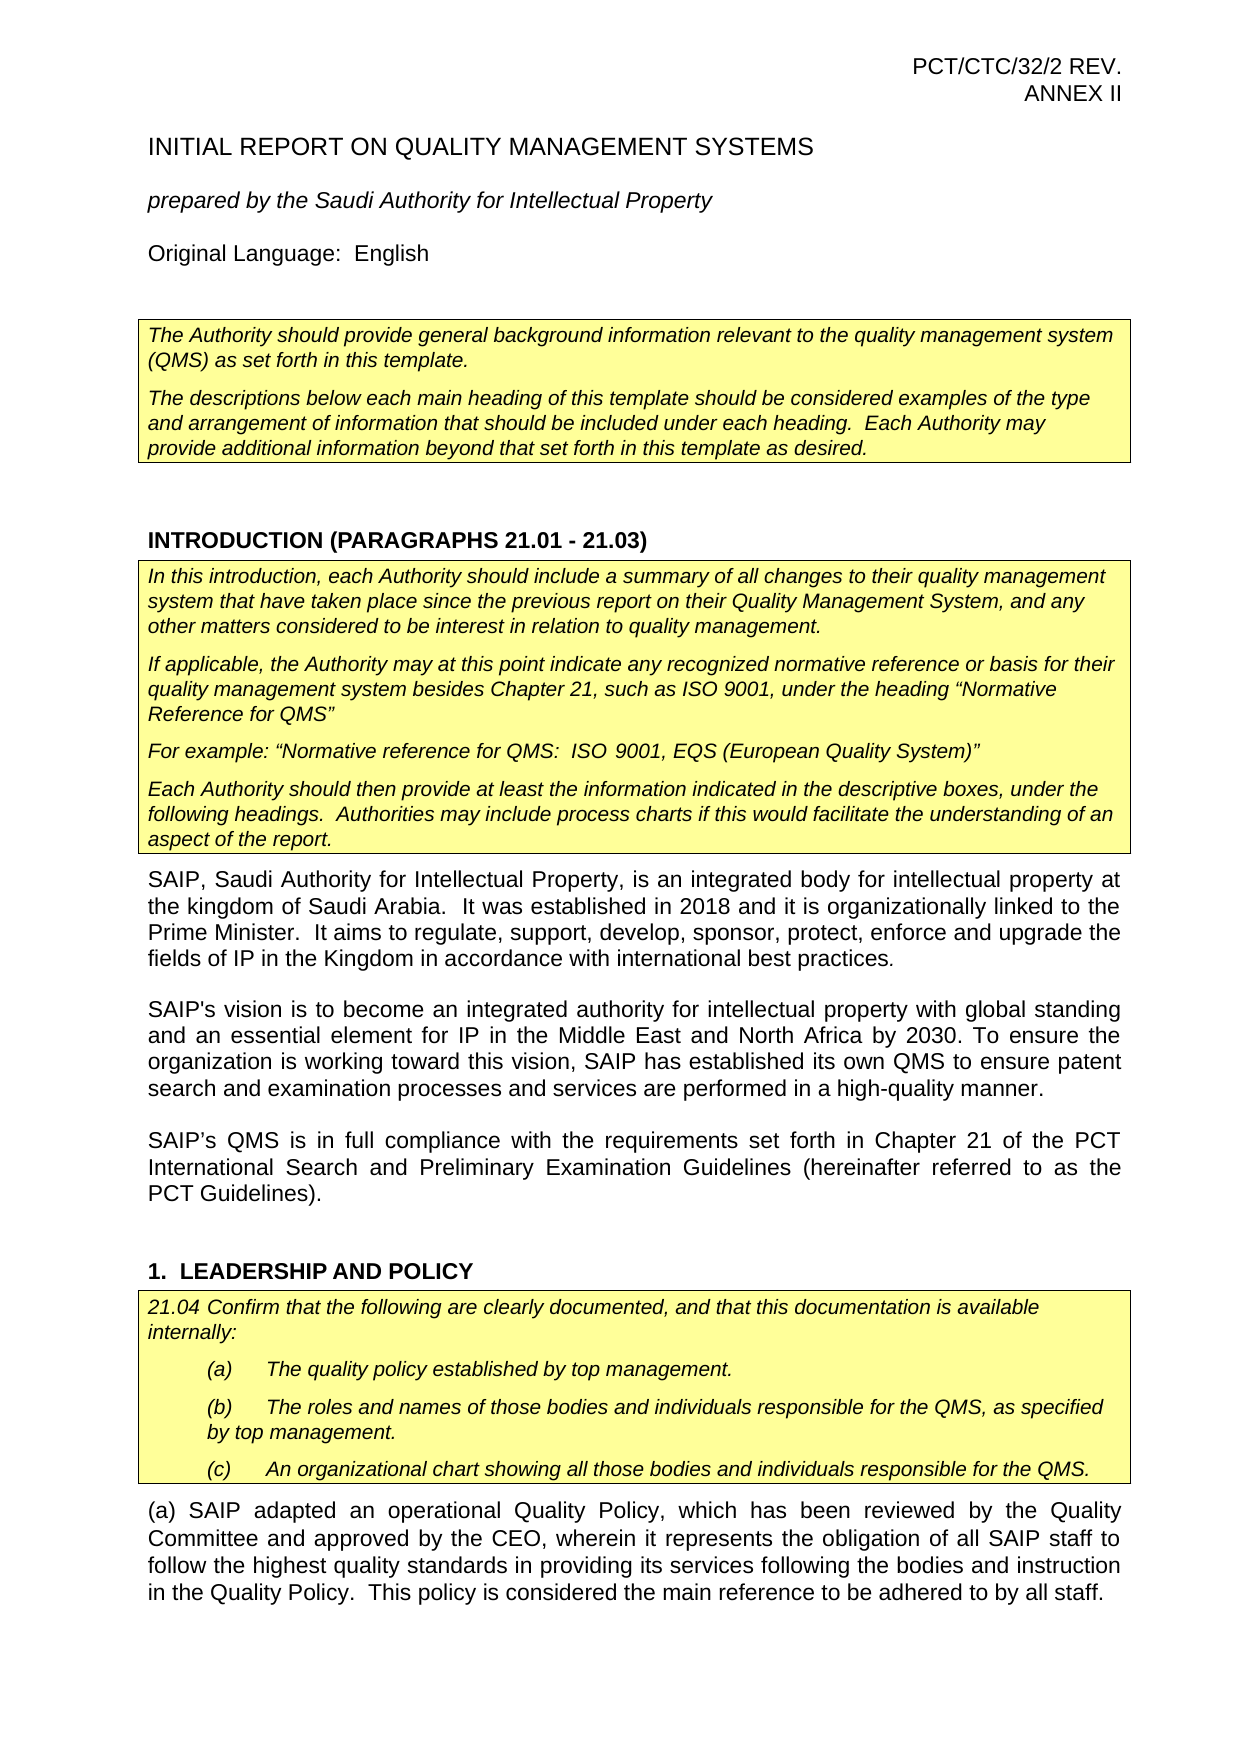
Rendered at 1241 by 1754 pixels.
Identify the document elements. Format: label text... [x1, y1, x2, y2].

text prepared by the Saudi Authority for Intellectual Property [148, 187, 1122, 214]
text For example: “Normative reference for QMS: ISO 9001, EQS (European Quality System)” [139, 735, 1130, 763]
text If applicable, the Authority may at this point indicate any recognized normative reference or basis for their quality management system besides Chapter 21, such as ISO 9001, under the heading “Normative Reference for QMS” [139, 647, 1130, 726]
text (b) The roles and names of those bodies and individuals responsible for the QMS, as specified by top management. [139, 1390, 1130, 1443]
text SAIP's vision is to become an integrated authority for intellectual property with global standing and an essential element for IP in the Middle East and North Africa by 2030. To ensure the organization is working toward this vision, SAIP has established its own QMS to ensure patent search and examination processes and services are performed in a high-quality manner. [148, 996, 1122, 1101]
text SAIP, Saudi Authority for Intellectual Property, is an integrated body for intellectual property at the kingdom of Saudi Arabia. It was established in 2018 and it is organizationally linked to the Prime Minister. It aims to regulate, support, develop, sponsor, protect, enforce and upgrade the fields of IP in the Kingdom in accordance with international best practices. [148, 866, 1122, 972]
text (c) An organizational chart showing all those bodies and individuals responsible for the QMS. [139, 1453, 1130, 1483]
text (a) SAIP adapted an operational Quality Policy, which has been reviewed by the Quality Committee and approved by the CEO, wherein it represents the obligation of all SAIP staff to follow the highest quality standards in providing its services following the bodies and instruction in the Quality Policy. This policy is considered the main reference to be adhered to by all staff. [148, 1497, 1122, 1605]
text SAIP’s QMS is in full compliance with the requirements set forth in Chapter 21 of the PCT International Search and Preliminary Examination Guidelines (hereinafter referred to as the PCT Guidelines). [148, 1127, 1122, 1206]
subtitle INTRODUCTION (PARAGRAPHS 21.01 - 21.03) [148, 527, 1122, 554]
text (a) The quality policy established by top management. [139, 1353, 1130, 1381]
text The descriptions below each main heading of this template should be considered examples of the type and arrangement of information that should be included under each heading. Each Authority may provide additional information beyond that set forth in this template as desired. [139, 382, 1130, 462]
text Each Authority should then provide at least the information indicated in the descriptive boxes, under the following headings. Authorities may include process charts if this would facilitate the understanding of an aspect of the report. [139, 772, 1130, 853]
text The Authority should provide general background information relevant to the quality management system (QMS) as set forth in this template. [139, 320, 1130, 372]
text In this introduction, each Authority should include a summary of all changes to their quality management system that have taken place since the previous report on their Quality Management System, and any other matters considered to be interest in relation to quality management. [139, 561, 1130, 638]
text Original Language: English [148, 240, 1122, 266]
subtitle 1. LEADERSHIP AND POLICY [148, 1258, 1122, 1284]
text 21.04 Confirm that the following are clearly documented, and that this documentation is available internally: [139, 1291, 1130, 1343]
text Initial Report on Quality Management Systems [148, 132, 1122, 161]
